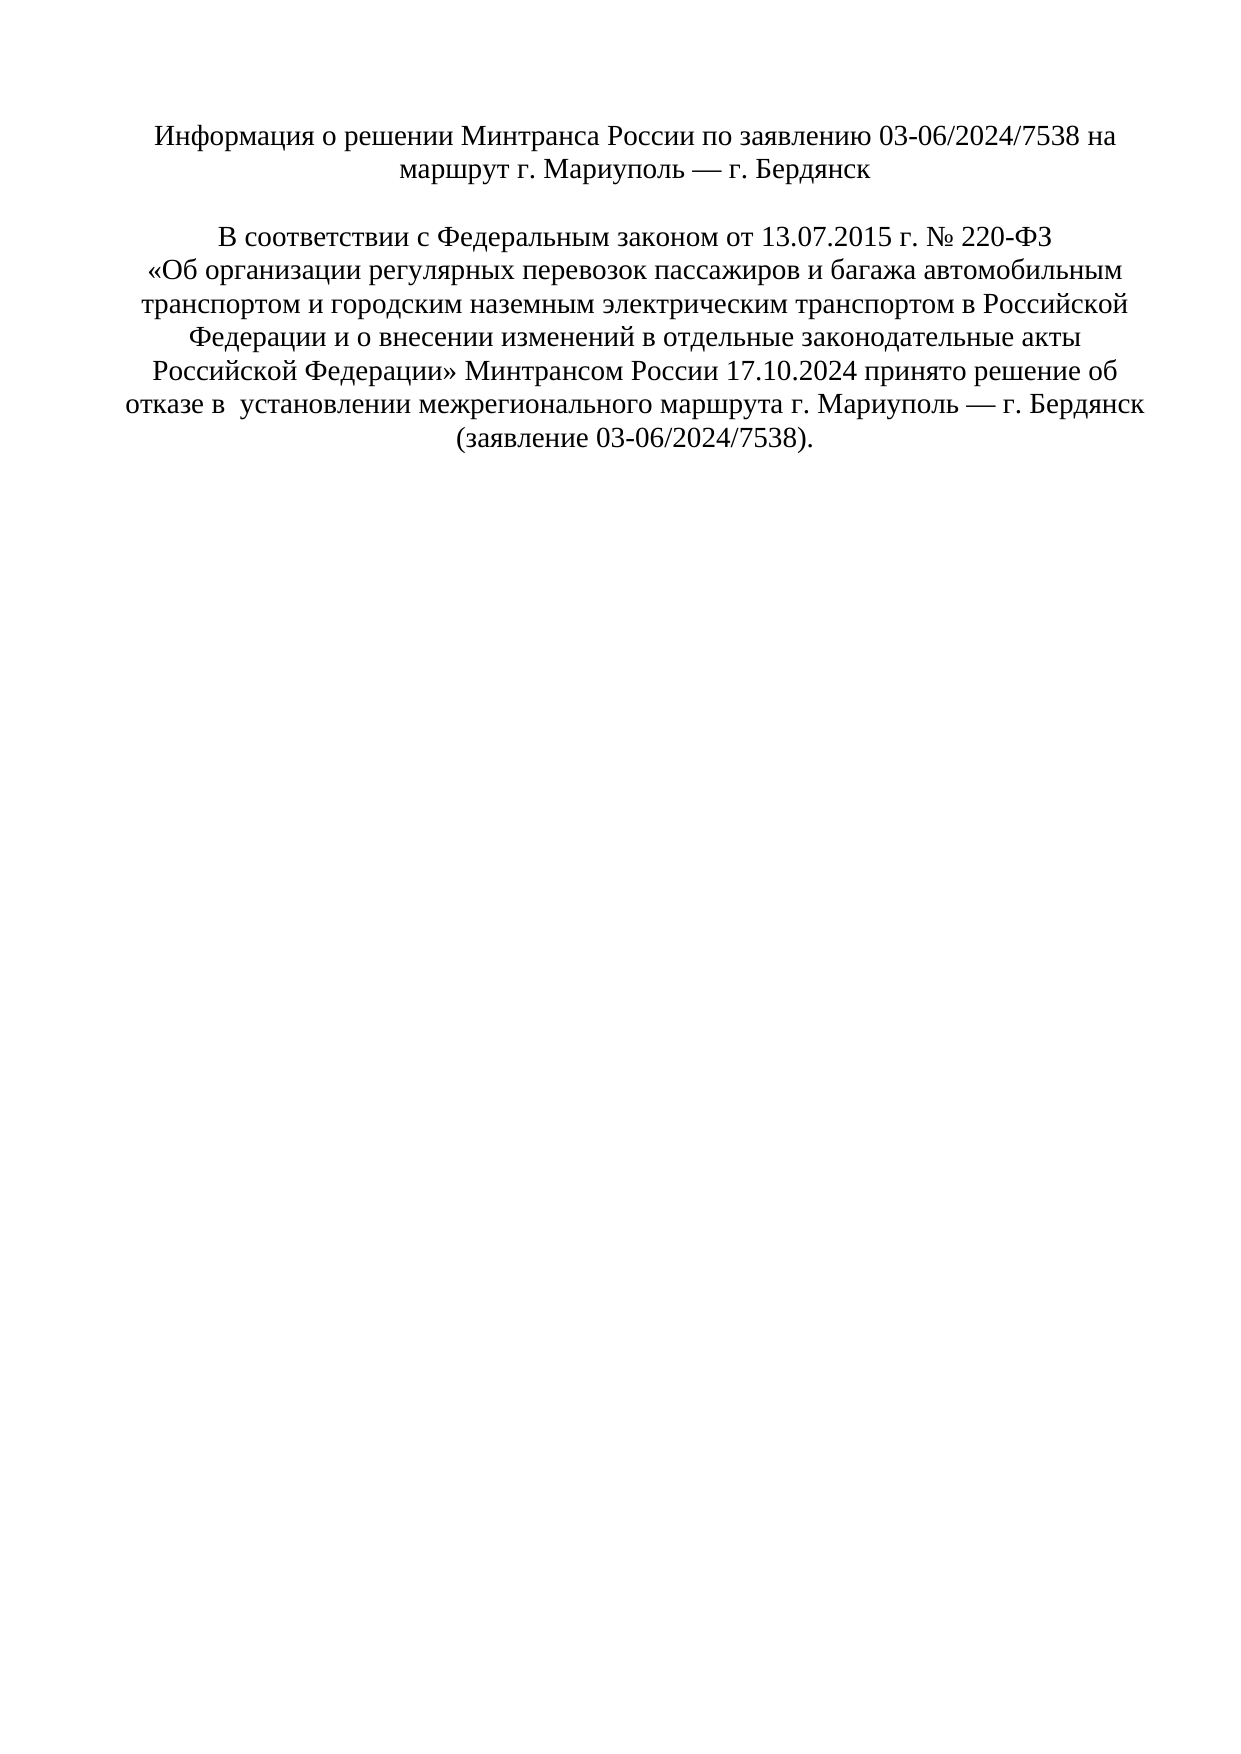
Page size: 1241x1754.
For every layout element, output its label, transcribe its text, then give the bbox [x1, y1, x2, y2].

text В соответствии с Федеральным законом от 13.07.2015 г. № 220-ФЗ «Об организации регулярных перевозок пассажиров и багажа автомобильным транспортом и городским наземным электрическим транспортом в Российской Федерации и о внесении изменений в отдельные законодательные акты Российской Федерации» Минтрансом России 17.10.2024 принято решение об отказе в установлении межрегионального маршрута г. Мариуполь — г. Бердянск (заявление 03-06/2024/7538). [118, 219, 1152, 453]
text Информация о решении Минтранса России по заявлению 03-06/2024/7538 на маршрут г. Мариуполь — г. Бердянск [118, 118, 1152, 185]
